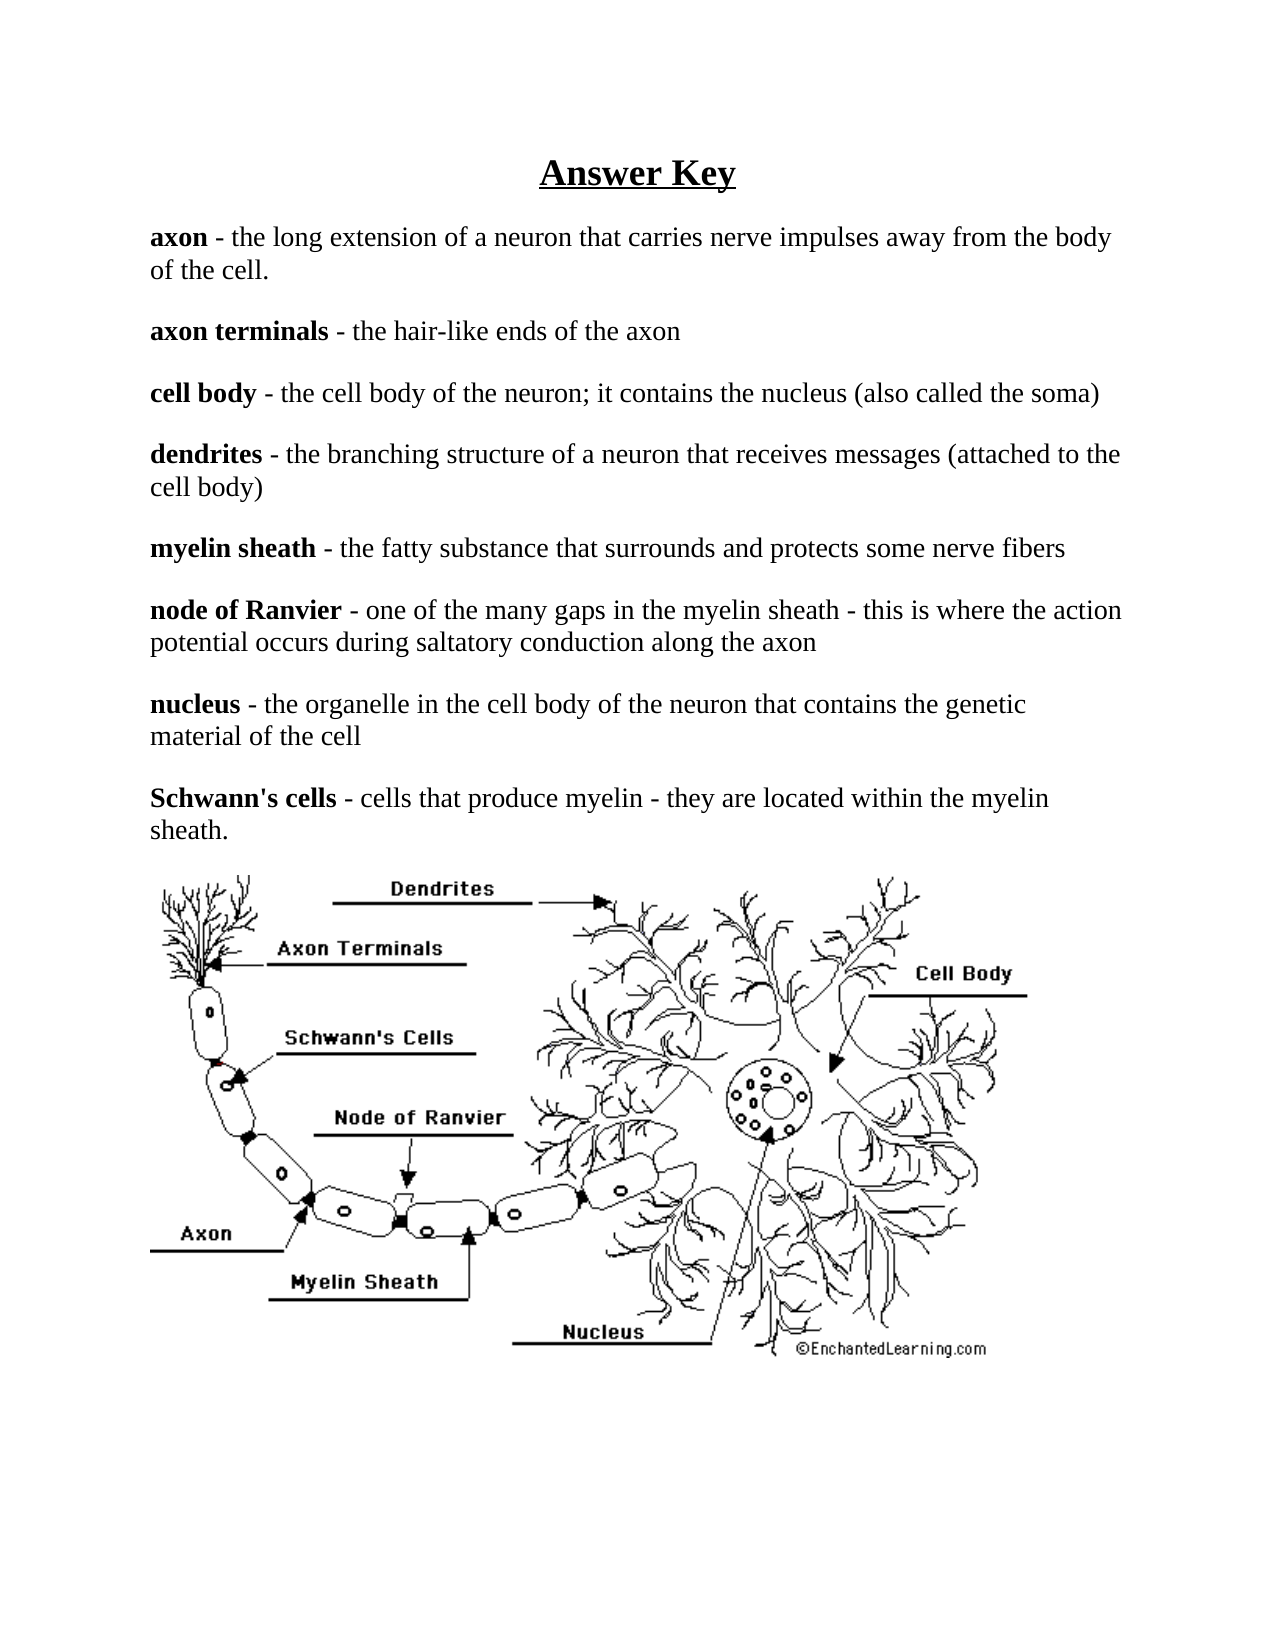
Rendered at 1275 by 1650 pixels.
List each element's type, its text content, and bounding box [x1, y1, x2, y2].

text node of Ranvier - one of the many gaps in the myelin sheath - this is where the action potential occurs during saltatory conduction along the axon [150, 593, 1125, 658]
text Answer Key [150, 150, 1125, 193]
text axon - the long extension of a neuron that carries nerve impulses away from the body of the cell. [150, 220, 1125, 285]
text nucleus - the organelle in the cell body of the neuron that contains the genetic material of the cell [150, 687, 1125, 752]
text myelin sheath - the fatty substance that surrounds and protects some nerve fibers [150, 531, 1125, 564]
text axon terminals - the hair-like ends of the axon [150, 314, 1125, 347]
picture [150, 875, 1028, 1358]
text dendrites - the branching structure of a neuron that receives messages (attached to the cell body) [150, 437, 1125, 502]
text cell body - the cell body of the neuron; it contains the nucleus (also called the soma) [150, 376, 1125, 408]
text Schwann's cells - cells that produce myelin - they are located within the myelin sheath. [150, 781, 1125, 846]
